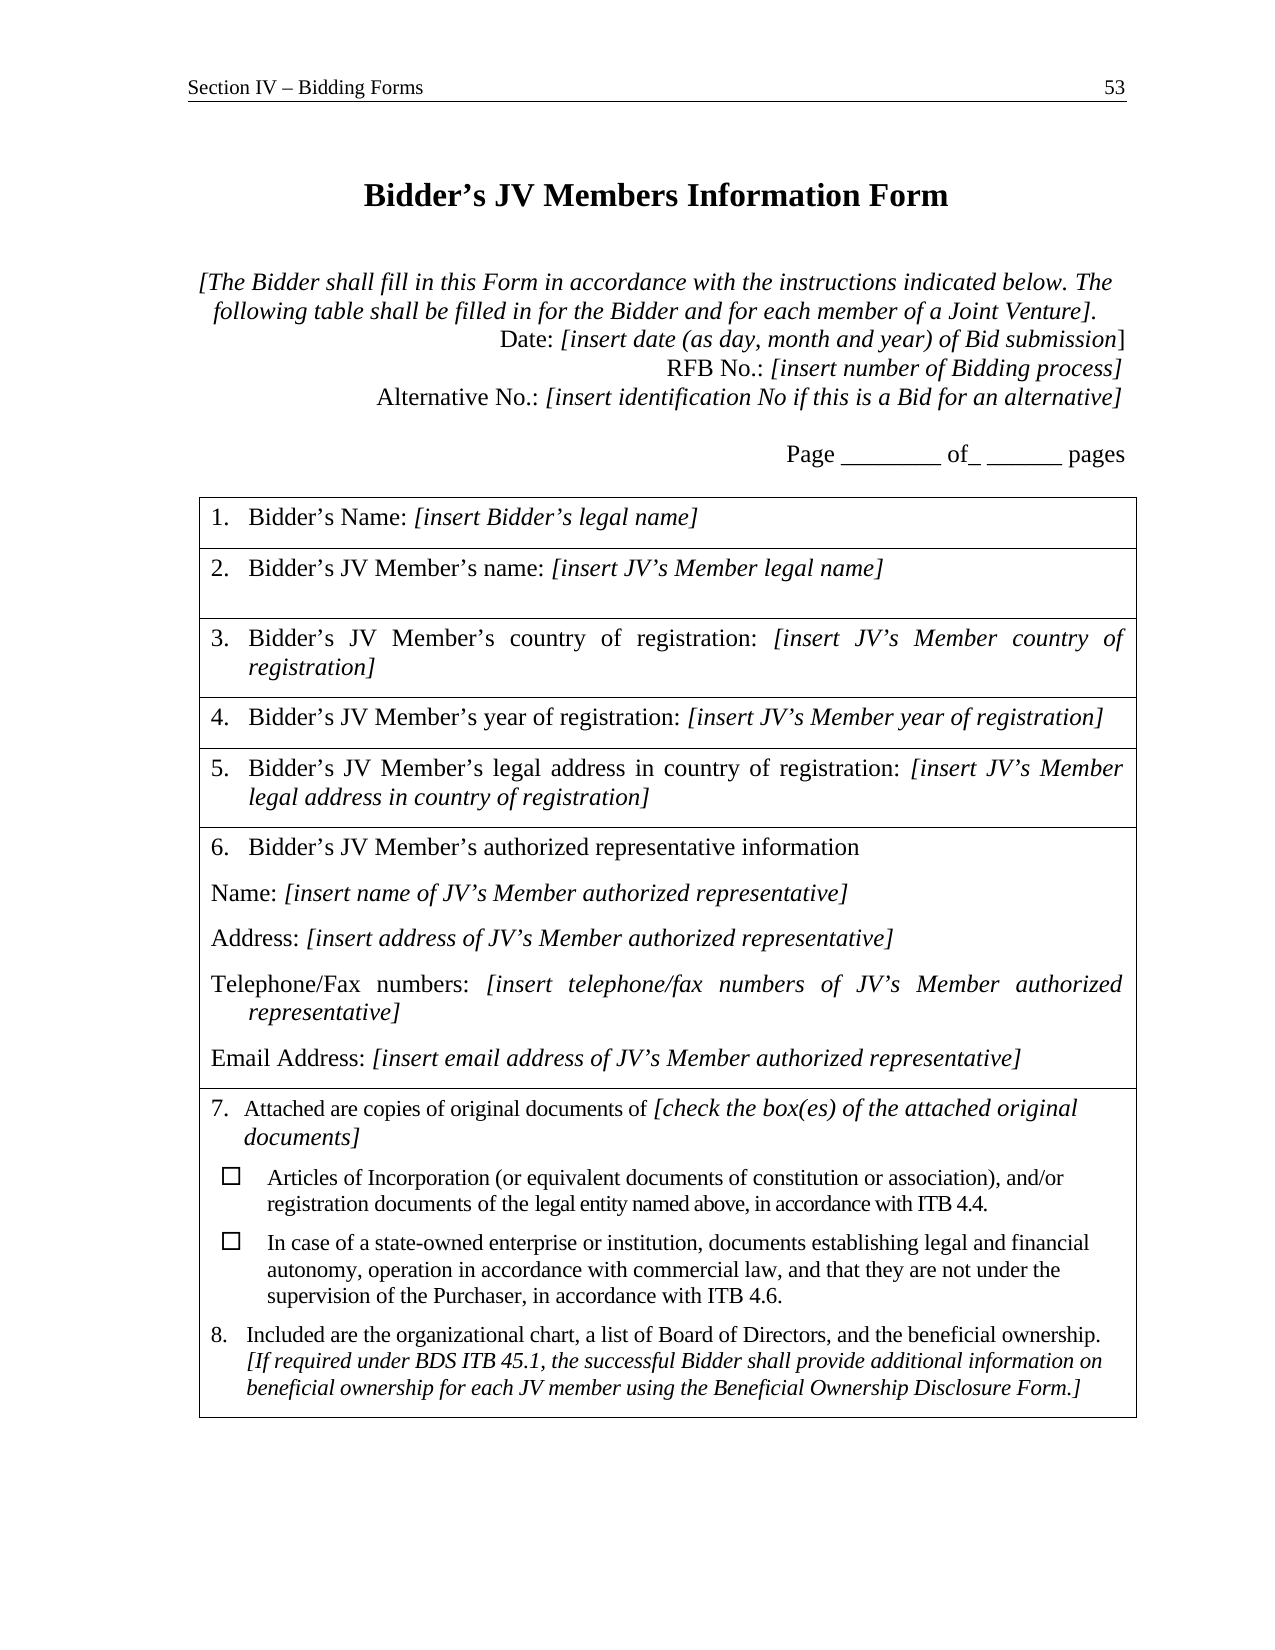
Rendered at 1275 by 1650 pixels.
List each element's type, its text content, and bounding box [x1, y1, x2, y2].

table_header 1. Bidder’s Name: [insert Bidder’s legal name] [200, 498, 1136, 548]
text [The Bidder shall fill in this Form in accordance with the instructions indicated below. The following table shall be filled in for the Bidder and for each member of a Joint Venture]. [187, 267, 1125, 324]
text Date: [insert date (as day, month and year) of Bid submission] [187, 324, 1125, 353]
table_cell 4. Bidder’s JV Member’s year of registration: [insert JV’s Member year of registration] [200, 698, 1136, 748]
text Bidder’s JV Members Information Form [187, 175, 1125, 213]
table_cell 7. Attached are copies of original documents of [check the box(es) of the attached original documents] Articles of Incorporation (or equivalent documents of constitution or association), and/or registration documents of the legal entity named above, in accordance with ITB 4.4. In case of a state-owned enterprise or institution, documents establishing legal and financial autonomy, operation in accordance with commercial law, and that they are not under the supervision of the Purchaser, in accordance with ITB 4.6. 8. Included are the organizational chart, a list of Board of Directors, and the beneficial ownership. [If required under BDS ITB 45.1, the successful Bidder shall provide additional information on beneficial ownership for each JV member using the Beneficial Ownership Disclosure Form.] [200, 1089, 1136, 1417]
table_cell 2. Bidder’s JV Member’s name: [insert JV’s Member legal name] [200, 549, 1136, 618]
table_cell 3. Bidder’s JV Member’s country of registration: [insert JV’s Member country of registration] [200, 619, 1136, 697]
table_cell 5. Bidder’s JV Member’s legal address in country of registration: [insert JV’s Member legal address in country of registration] [200, 749, 1136, 827]
table_cell 6. Bidder’s JV Member’s authorized representative information Name: [insert name of JV’s Member authorized representative] Address: [insert address of JV’s Member authorized representative] Telephone/Fax numbers: [insert telephone/fax numbers of JV’s Member authorized representative] Email Address: [insert email address of JV’s Member authorized representative] [200, 828, 1136, 1088]
text Page ________ of_ ______ pages [187, 439, 1125, 468]
text RFB No.: [insert number of Bidding process] [187, 353, 1125, 382]
text Alternative No.: [insert identification No if this is a Bid for an alternative] [187, 382, 1125, 411]
